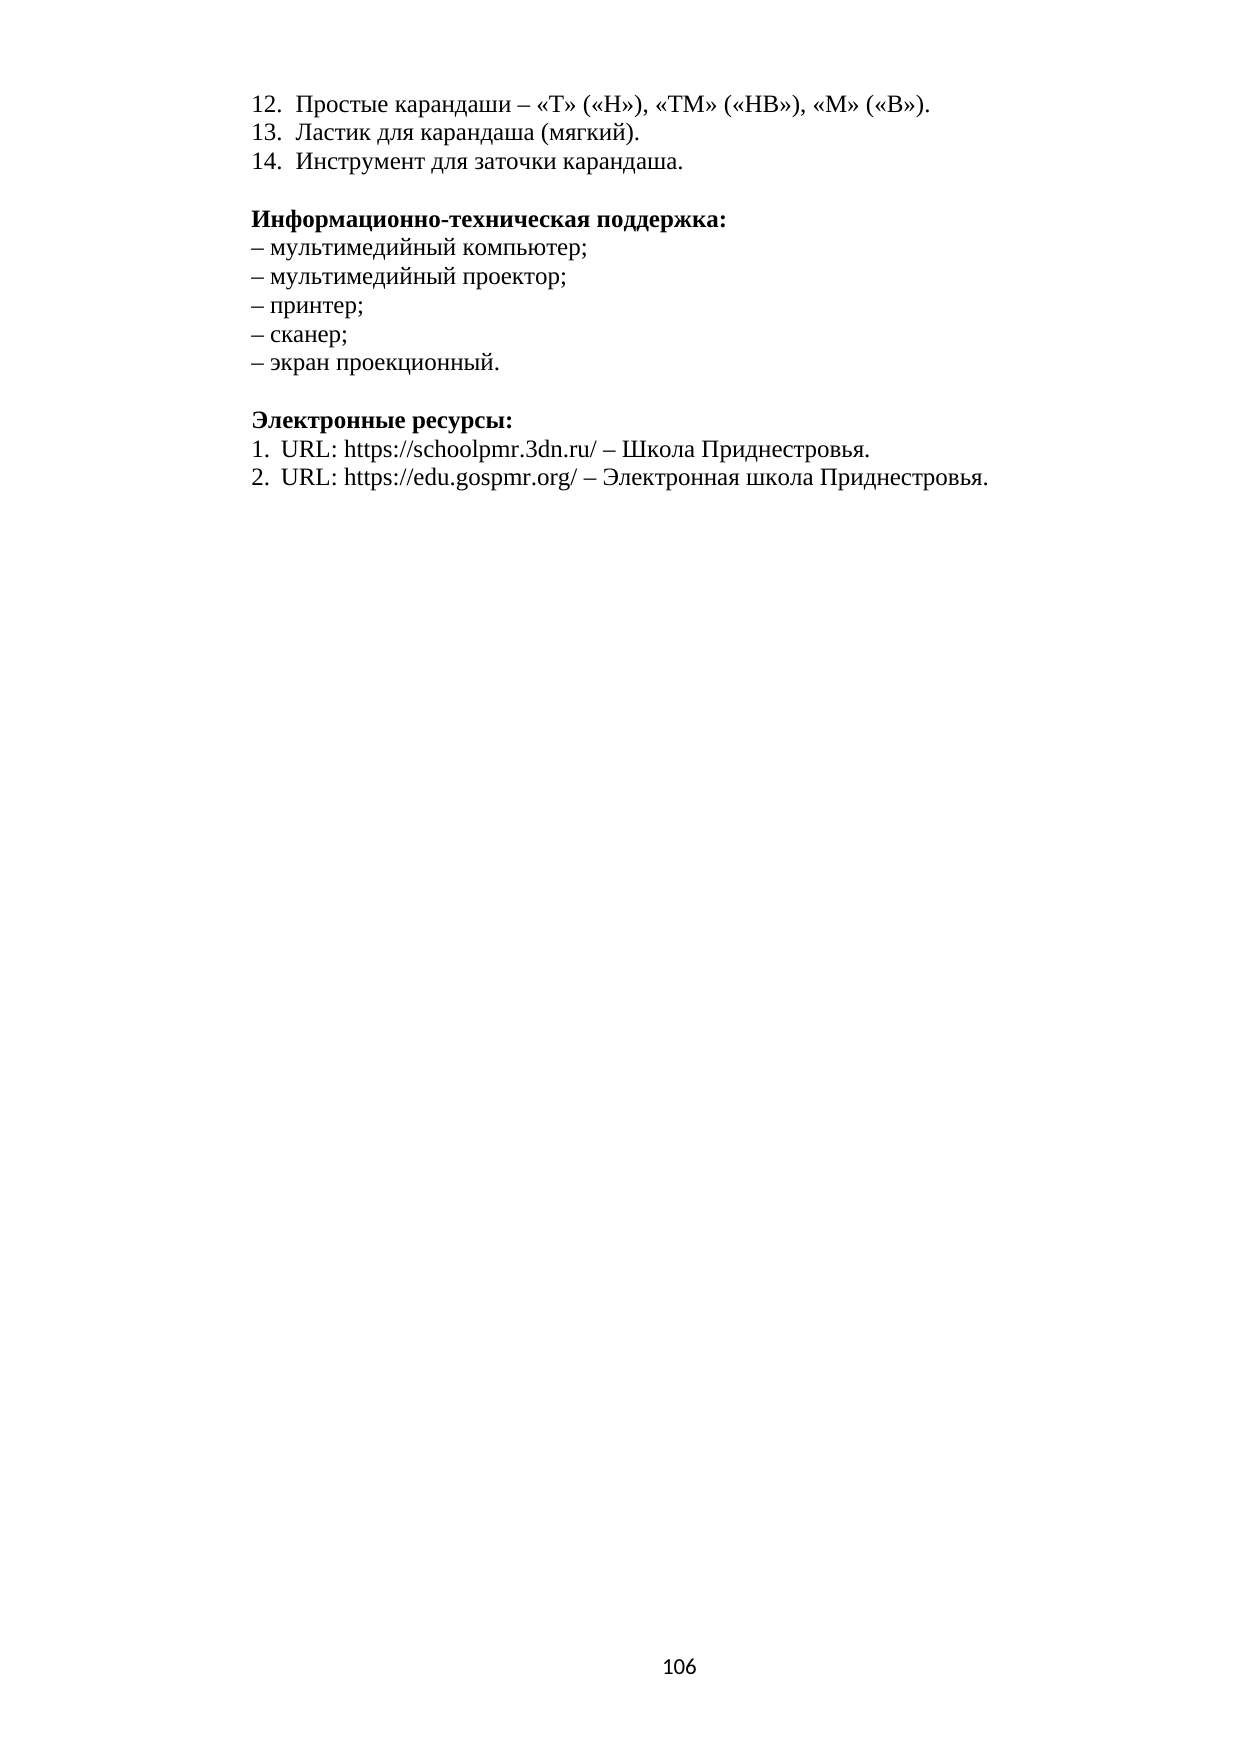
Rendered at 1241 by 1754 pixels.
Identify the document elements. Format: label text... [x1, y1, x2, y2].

text – мультимедийный компьютер; [177, 232, 1181, 261]
text Информационно-техническая поддержка: [177, 204, 1181, 232]
list URL: https://schoolpmr.3dn.ru/ – Школа Приднестровья. [177, 434, 1181, 462]
list Ластик для карандаша (мягкий). [177, 117, 1181, 146]
text – принтер; [177, 290, 1181, 319]
list Простые карандаши – «Т» («Н»), «ТМ» («НВ»), «М» («В»). [177, 89, 1181, 117]
text – сканер; [177, 319, 1181, 347]
list URL: https://edu.gospmr.org/ – Электронная школа Приднестровья. [177, 462, 1181, 491]
text – экран проекционный. [177, 347, 1181, 376]
text – мультимедийный проектор; [177, 261, 1181, 290]
text Электронные ресурсы: [177, 405, 1181, 434]
list Инструмент для заточки карандаша. [177, 146, 1181, 175]
